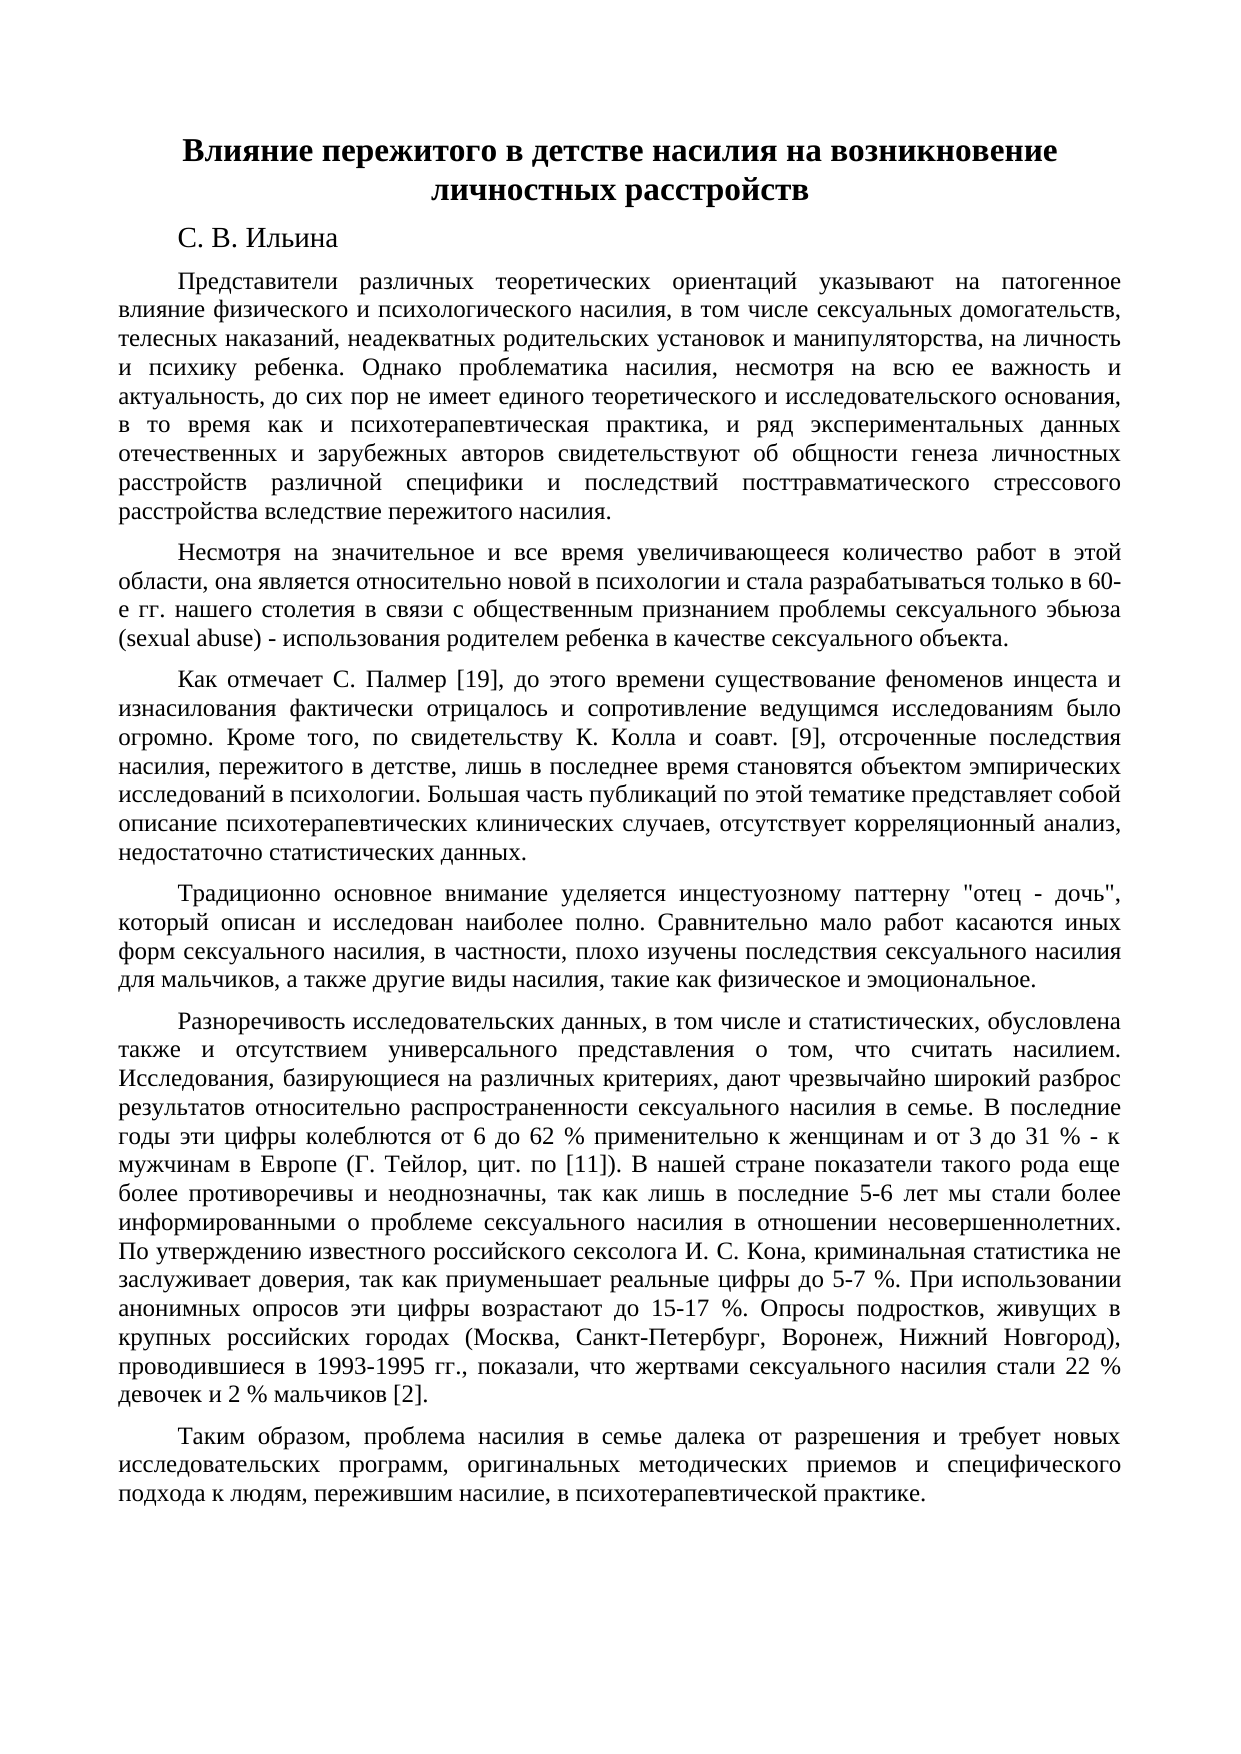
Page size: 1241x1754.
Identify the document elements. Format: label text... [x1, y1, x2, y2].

text С. В. Ильина [118, 220, 1122, 253]
text Как отмечает С. Палмер [19], до этого времени существование феноменов инцеста и изнасилования фактически отрицалось и сопротивление ведущимся исследованиям было огромно. Кроме того, по свидетельству К. Колла и соавт. [9], отсроченные последствия насилия, пережитого в детстве, лишь в последнее время становятся объектом эмпирических исследований в психологии. Большая часть публикаций по этой тематике представляет собой описание психотерапевтических клинических случаев, отсутствует корреляционный анализ, недостаточно статистических данных. [118, 664, 1122, 866]
text Традиционно основное внимание уделяется инцестуозному паттерну "отец - дочь", который описан и исследован наиболее полно. Сравнительно мало работ касаются иных форм сексуального насилия, в частности, плохо изучены последствия сексуального насилия для мальчиков, а также другие виды насилия, такие как физическое и эмоциональное. [118, 878, 1122, 993]
text Влияние пережитого в детстве насилия на возникновение личностных расстройств [118, 131, 1122, 207]
text Представители различных теоретических ориентаций указывают на патогенное влияние физического и психологического насилия, в том числе сексуальных домогательств, телесных наказаний, неадекватных родительских установок и манипуляторства, на личность и психику ребенка. Однако проблематика насилия, несмотря на всю ее важность и актуальность, до сих пор не имеет единого теоретического и исследовательского основания, в то время как и психотерапевтическая практика, и ряд экспериментальных данных отечественных и зарубежных авторов свидетельствуют об общности генеза личностных расстройств различной специфики и последствий посттравматического стрессового расстройства вследствие пережитого насилия. [118, 266, 1122, 524]
text Несмотря на значительное и все время увеличивающееся количество работ в этой области, она является относительно новой в психологии и стала разрабатываться только в 60-е гг. нашего столетия в связи с общественным признанием проблемы сексуального эбьюза (sexual abuse) - использования родителем ребенка в качестве сексуального объекта. [118, 537, 1122, 652]
text Разноречивость исследовательских данных, в том числе и статистических, обусловлена также и отсутствием универсального представления о том, что считать насилием. Исследования, базирующиеся на различных критериях, дают чрезвычайно широкий разброс результатов относительно распространенности сексуального насилия в семье. В последние годы эти цифры колеблются от 6 до 62 % применительно к женщинам и от 3 до 31 % - к мужчинам в Европе (Г. Тейлор, цит. по [11]). В нашей стране показатели такого рода еще более противоречивы и неоднозначны, так как лишь в последние 5-6 лет мы стали более информированными о проблеме сексуального насилия в отношении несовершеннолетних. По утверждению известного российского сексолога И. С. Кона, криминальная статистика не заслуживает доверия, так как приуменьшает реальные цифры до 5-7 %. При использовании анонимных опросов эти цифры возрастают до 15-17 %. Опросы подростков, живущих в крупных российских городах (Москва, Санкт-Петербург, Воронеж, Нижний Новгород), проводившиеся в 1993-1995 гг., показали, что жертвами сексуального насилия стали 22 % девочек и 2 % мальчиков [2]. [118, 1006, 1122, 1408]
text Таким образом, проблема насилия в семье далека от разрешения и требует новых исследовательских программ, оригинальных методических приемов и специфического подхода к людям, пережившим насилие, в психотерапевтической практике. [118, 1421, 1122, 1507]
